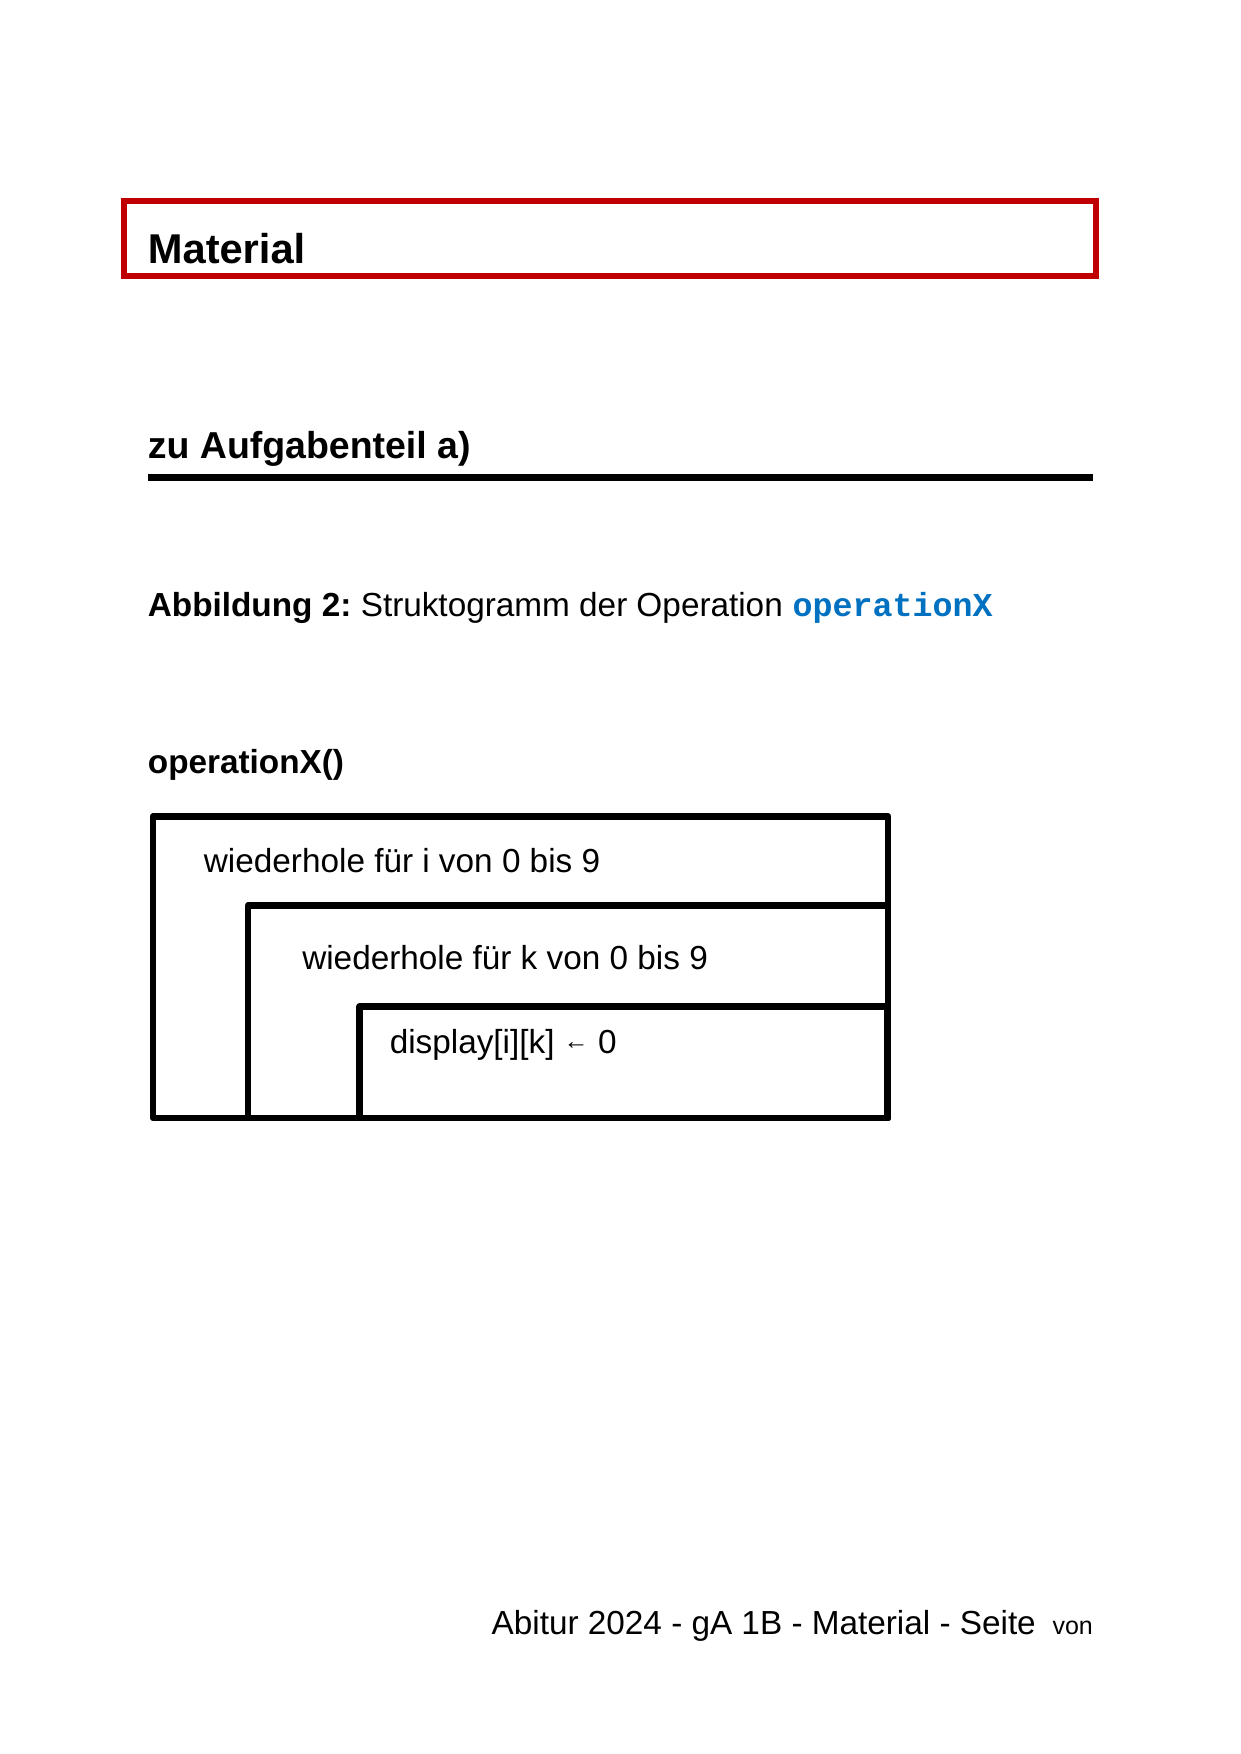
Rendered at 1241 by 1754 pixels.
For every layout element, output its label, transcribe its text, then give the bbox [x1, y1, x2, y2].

subtitle Material [127, 204, 1093, 273]
text Abbildung 2: Struktogramm der Operation operationX [148, 585, 1093, 626]
subtitle zu Aufgabenteil a) [148, 423, 1093, 474]
subtitle operationX() [148, 742, 1093, 781]
